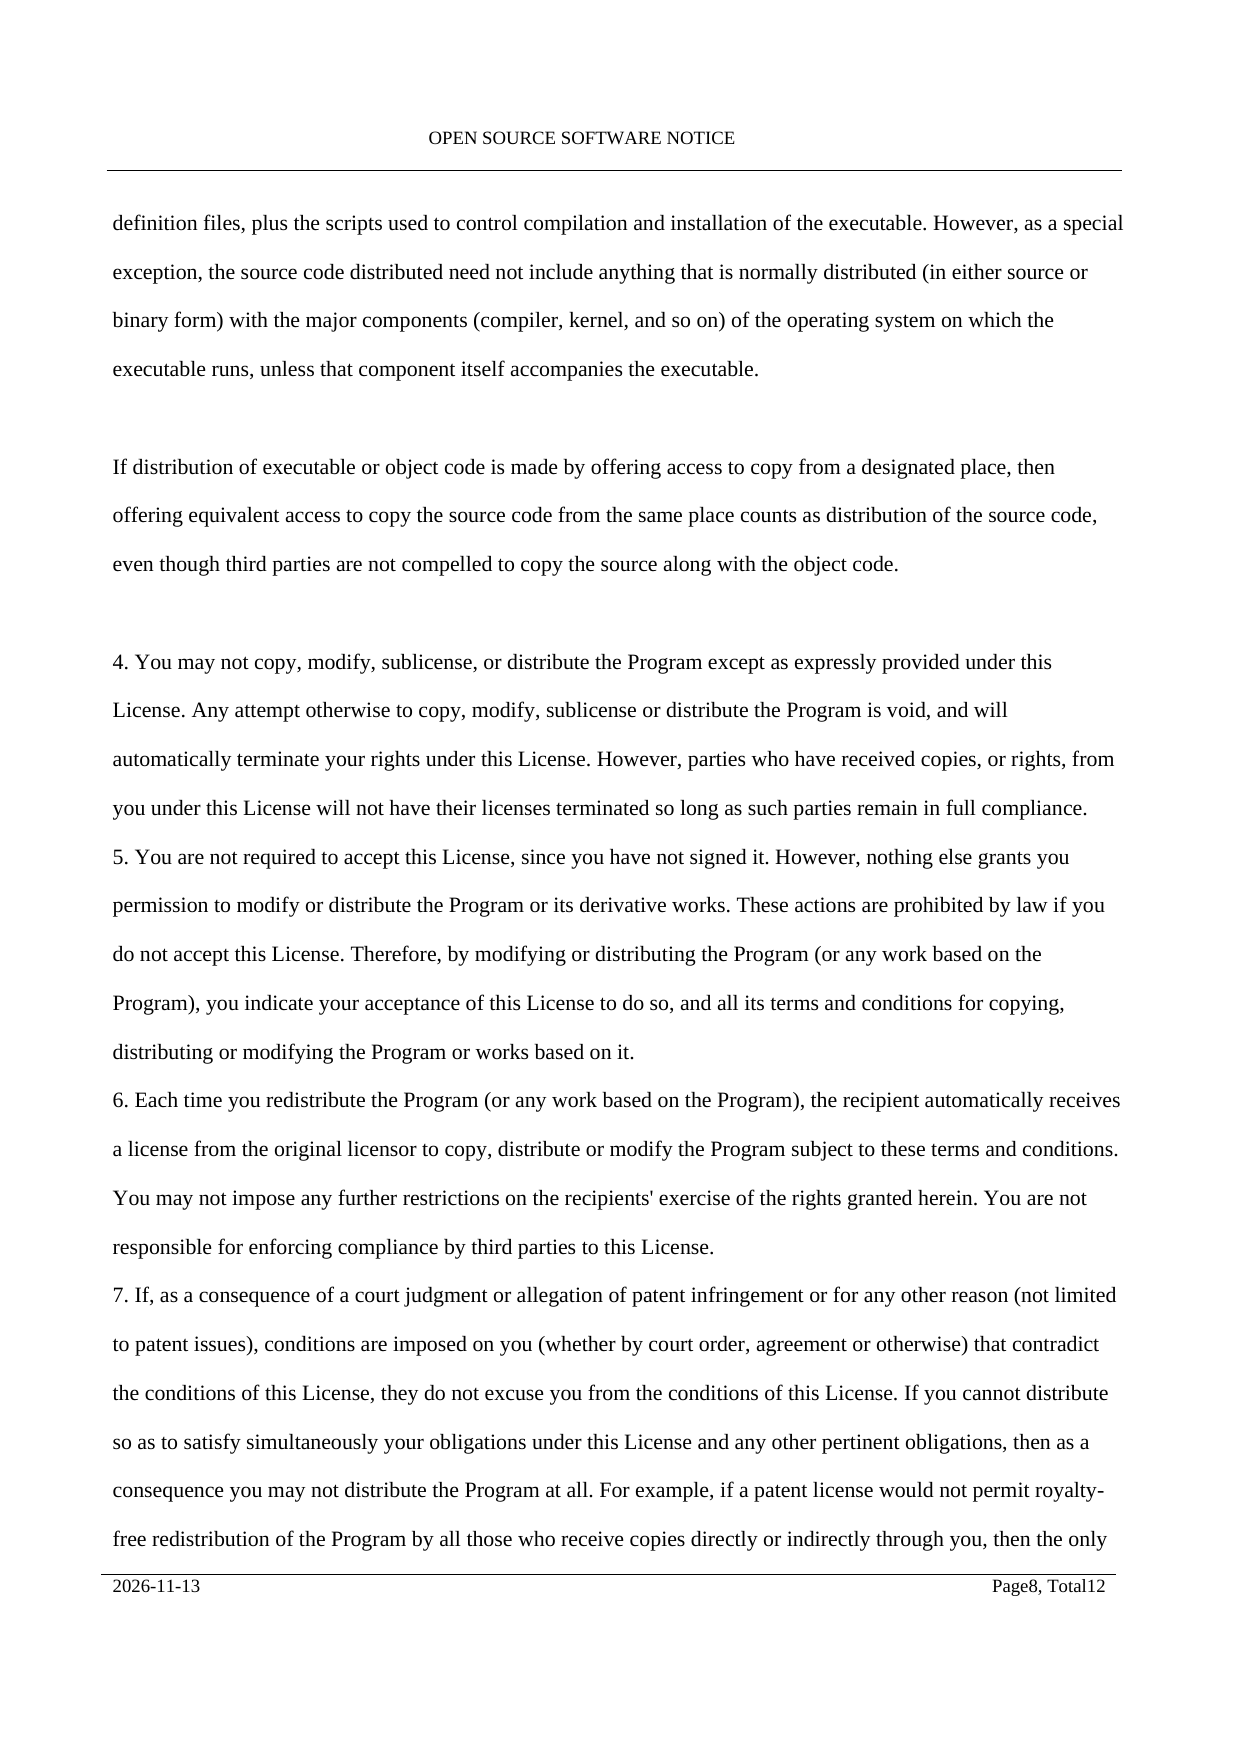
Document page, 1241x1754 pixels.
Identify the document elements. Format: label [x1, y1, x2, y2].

text [112, 206, 1128, 1555]
